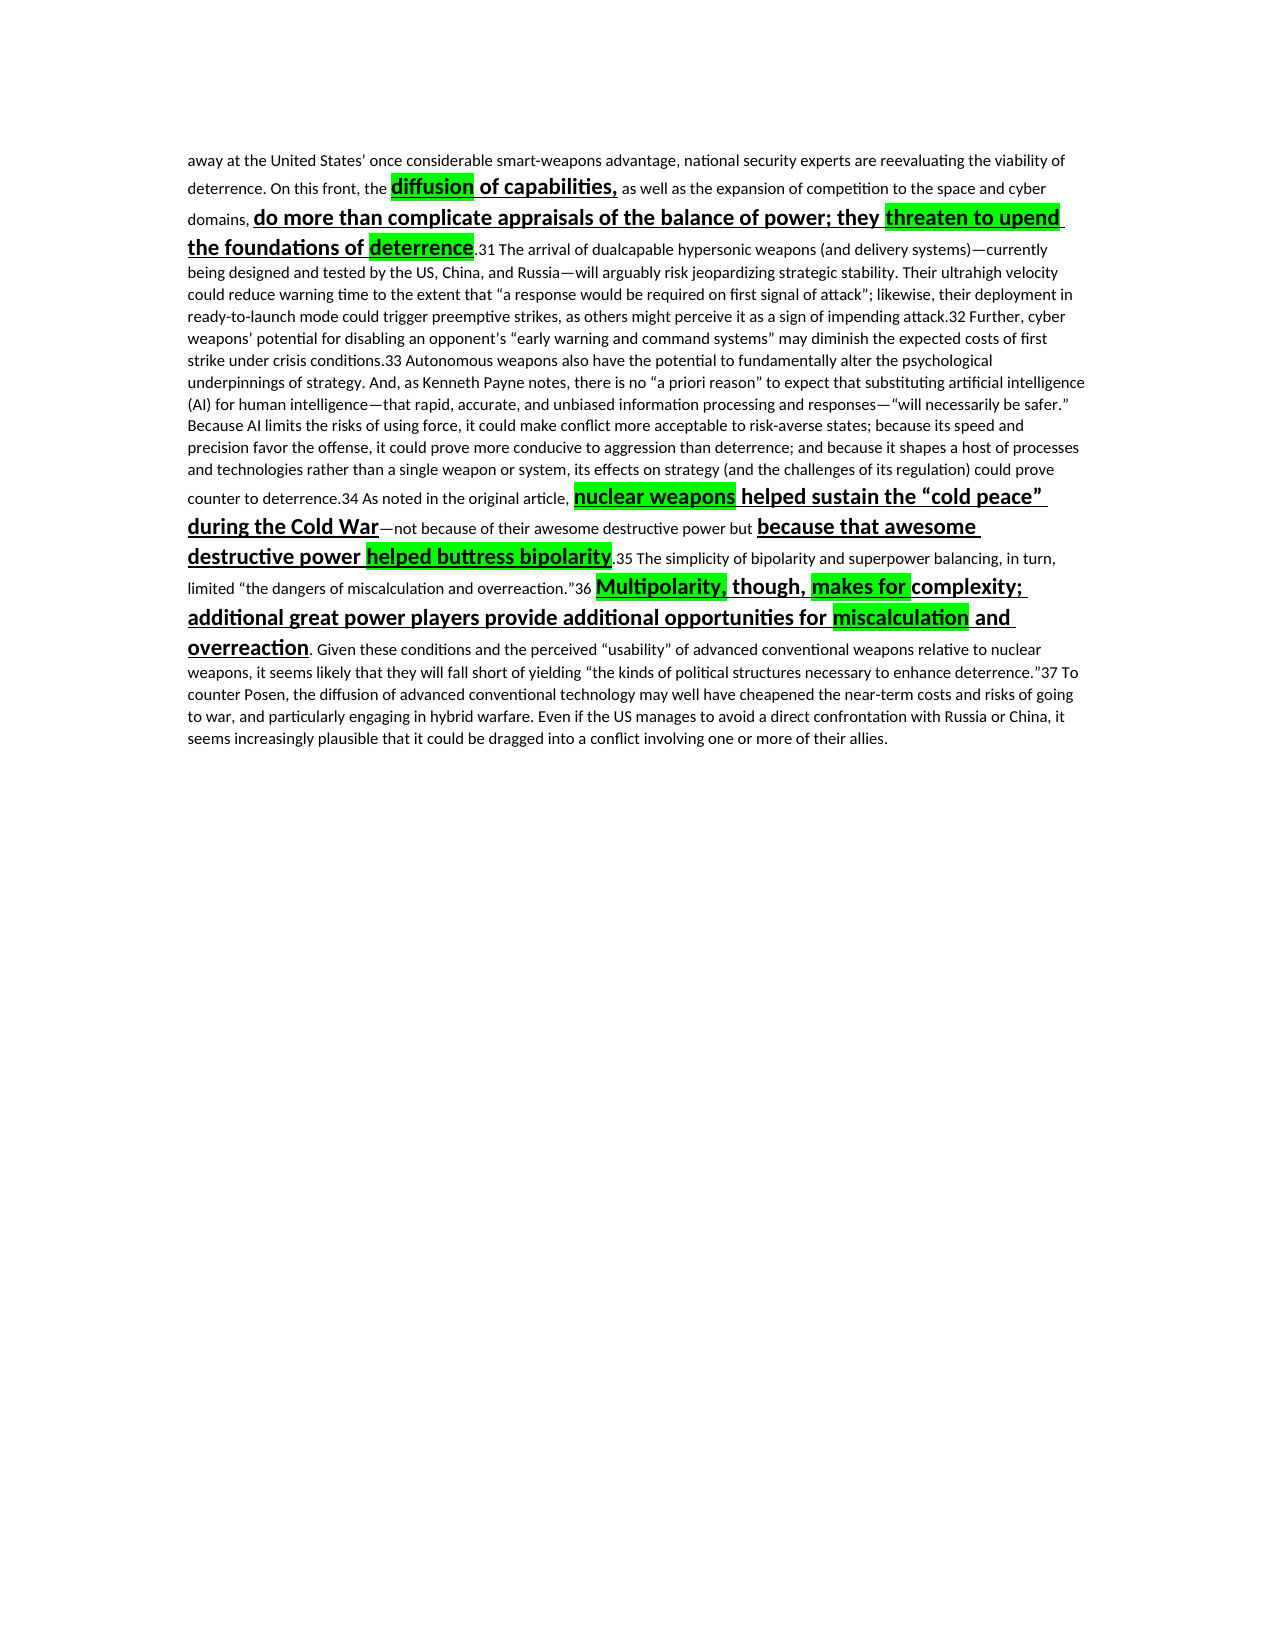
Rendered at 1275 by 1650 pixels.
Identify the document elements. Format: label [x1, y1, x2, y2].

text [187, 150, 1087, 748]
